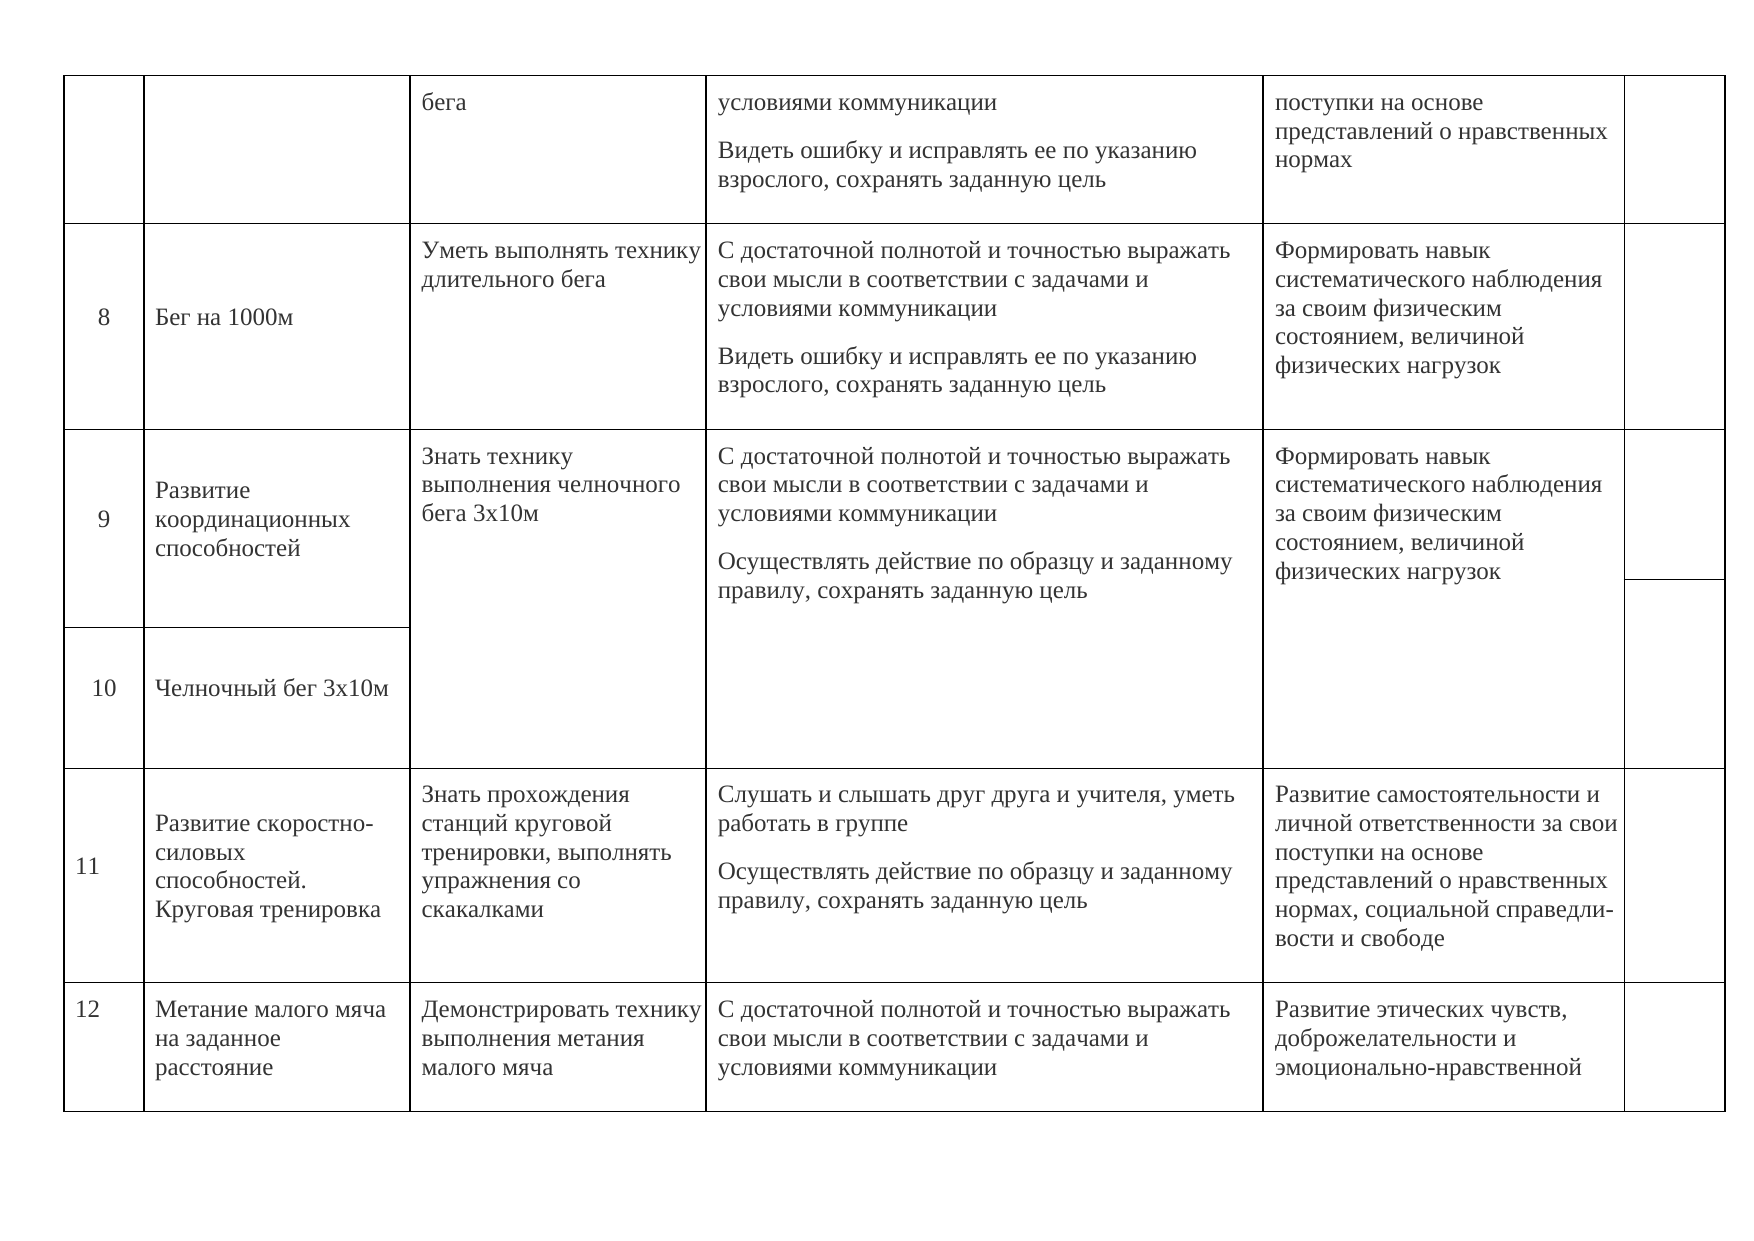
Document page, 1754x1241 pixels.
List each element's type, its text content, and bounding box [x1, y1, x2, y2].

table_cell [1264, 983, 1624, 1111]
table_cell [411, 76, 705, 223]
table_cell Формировать навык систематического наблюдения за своим физическим состоянием, величиной физических нагрузок [1264, 430, 1624, 767]
table_cell 8 [65, 224, 143, 429]
table_cell 12 [65, 983, 143, 1111]
table_cell 9 [65, 430, 143, 627]
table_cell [707, 76, 1262, 223]
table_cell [411, 983, 705, 1111]
table_cell [1625, 580, 1724, 767]
table_cell 11 [65, 769, 143, 982]
table_cell Метание малого мяча на заданное расстояние [145, 983, 409, 1111]
table_cell [1625, 76, 1724, 223]
table_cell Развитие скоростно-силовых способностей. Круговая тренировка [145, 769, 409, 982]
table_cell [145, 76, 409, 223]
table_cell 10 [65, 628, 143, 767]
table_cell Слушать и слышать друг друга и учителя, уметь работать в группе Осуществлять действие по образцу и заданному правилу, сохранять заданную цель [707, 769, 1262, 982]
table_cell Уметь выполнять технику длительного бега [411, 224, 705, 429]
table_cell С достаточной полнотой и точностью выражать свои мысли в соответствии с задачами и условиями коммуникации Осуществлять действие по образцу и заданному правилу, сохранять заданную цель [707, 430, 1262, 767]
table_cell [1625, 983, 1724, 1111]
table_cell Развитие координационных способностей [145, 430, 409, 627]
table_cell Формировать навык систематического наблюдения за своим физическим состоянием, величиной физических нагрузок [1264, 224, 1624, 429]
table_cell 7 [65, 76, 143, 223]
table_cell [707, 983, 1262, 1111]
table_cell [1264, 76, 1624, 223]
table_cell Знать технику выполнения челночного бега 3х10м [411, 430, 705, 767]
table_cell Челночный бег 3х10м [145, 628, 409, 767]
table_cell Знать прохождения станций круговой тренировки, выполнять упражнения со скакалками [411, 769, 705, 982]
table_cell Развитие самостоятельности и личной ответственности за свои поступки на основе представлений о нравственных нормах, социальной справедливости и свободе [1264, 769, 1624, 982]
table_cell Бег на 1000м [145, 224, 409, 429]
table_cell [1625, 430, 1724, 578]
table_cell [1625, 769, 1724, 982]
table_cell [1625, 224, 1724, 429]
